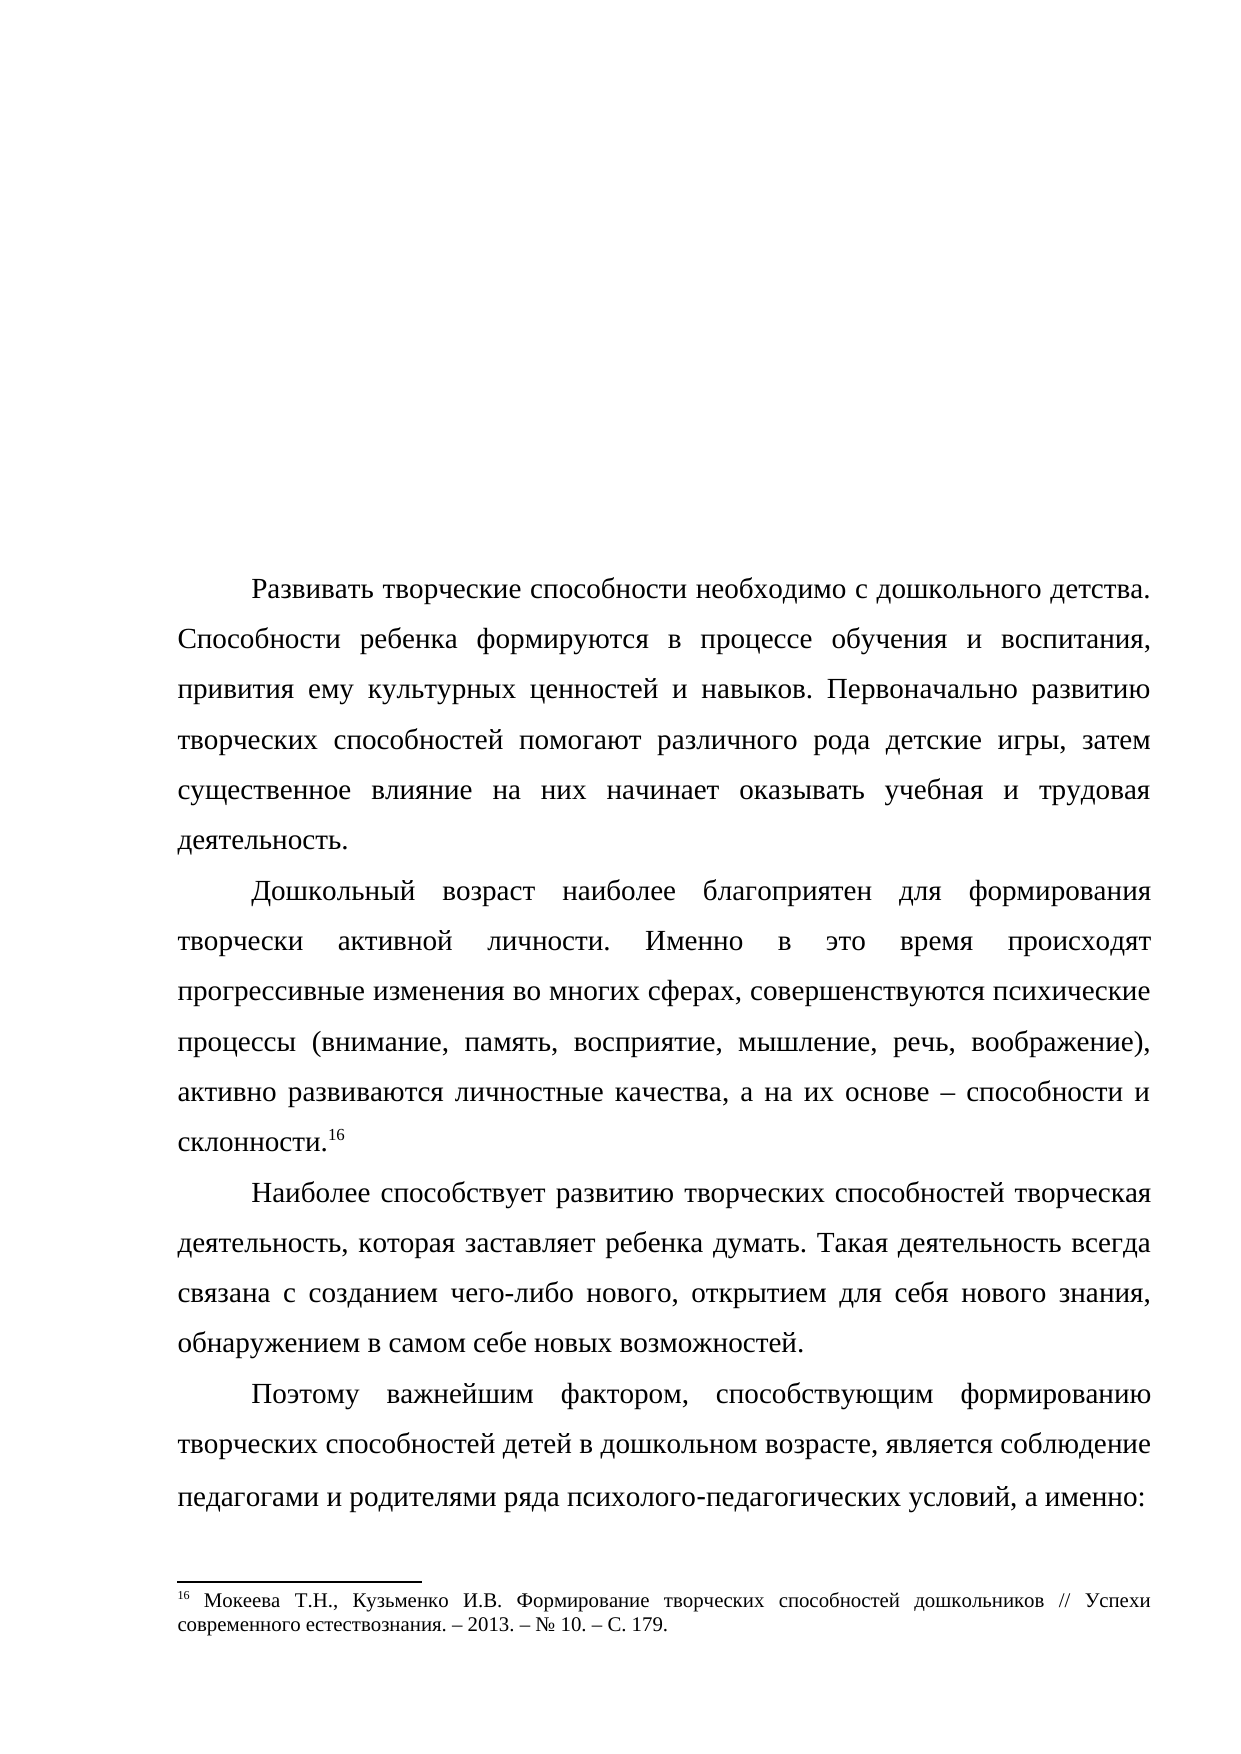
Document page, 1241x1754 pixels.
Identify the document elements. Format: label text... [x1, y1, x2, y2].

text Дошкольный возраст наиболее благоприятен для формирования творчески активной личности. Именно в это время происходят прогрессивные изменения во многих сферах, совершенствуются психические процессы (внимание, память, восприятие, мышление, речь, воображение), активно развиваются личностные качества, а на их основе – способности и склонности. [177, 873, 1152, 1158]
text Поэтому важнейшим фактором, способствующим формированию творческих способностей детей в дошкольном возрасте, является соблюдение педагогами и родителями ряда психолого‐педагогических условий, а именно: [177, 1376, 1152, 1512]
text Наиболее способствует развитию творческих способностей творческая деятельность, которая заставляет ребенка думать. Такая деятельность всегда связана с созданием чего-либо нового, открытием для себя нового знания, обнаружением в самом себе новых возможностей. [177, 1175, 1152, 1359]
text Развивать творческие способности необходимо с дошкольного детства. Способности ребенка формируются в процессе обучения и воспитания, привития ему культурных ценностей и навыков. Первоначально развитию творческих способностей помогают различного рода детские игры, затем существенное влияние на них начинает оказывать учебная и трудовая деятельность. [177, 571, 1152, 856]
